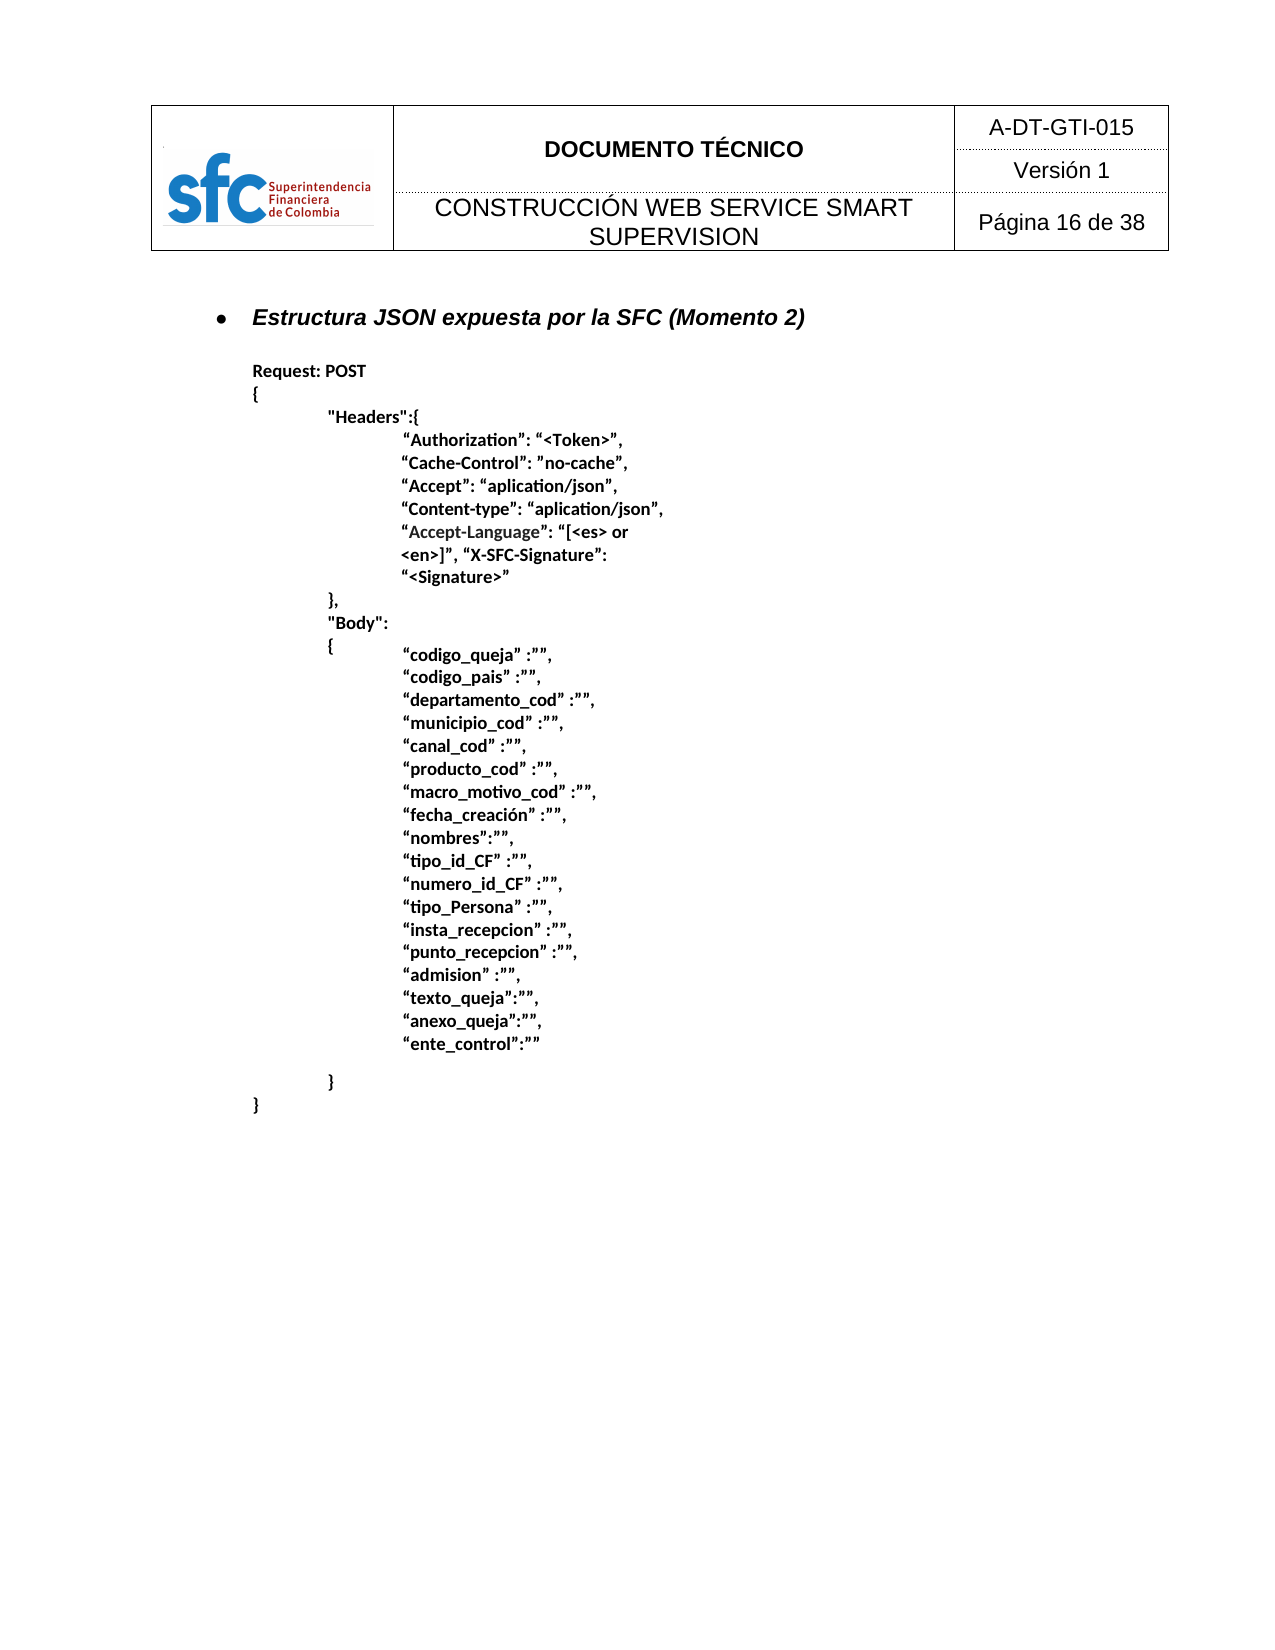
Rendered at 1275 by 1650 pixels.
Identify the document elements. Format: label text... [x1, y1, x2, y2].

text “codigo_queja” :””, [402, 643, 1200, 666]
text “codigo_pais” :””, “departamento_cod” :””, “municipio_cod” :””, [402, 666, 597, 734]
picture [162, 149, 374, 245]
text “tipo_id_CF” :””, [402, 849, 1200, 872]
text }, [327, 588, 395, 611]
text “texto_queja”:””, [402, 986, 1200, 1009]
text “Authorization”: “<Token>”, “Cache-Control”: ”no-cache”, “Accept”: “aplication/json”, “Content-type”: “aplication/json”, [401, 428, 665, 520]
text { [252, 382, 1200, 405]
text } [158, 1093, 353, 1116]
text “canal_cod” :””, [402, 734, 1200, 757]
text “producto_cod” :””, “macro_motivo_cod” :””, “fecha_creación” :””, “nombres”:””, [402, 757, 676, 849]
text “tipo_Persona” :””, “insta_recepcion” :””, “punto_recepcion” :””, “admision” :””, [402, 895, 579, 986]
text "Body":{ [327, 611, 395, 657]
subtitle Estructura JSON expuesta por la SFC (Momento 2) [215, 304, 1200, 331]
text "Headers":{ [327, 405, 1200, 428]
text } [327, 1070, 395, 1093]
text “Accept-Language”: “[<es> or <en>]”, “X-SFC-Signature”: “<Signature>” [401, 520, 689, 588]
text “numero_id_CF” :””, [402, 872, 1200, 895]
text Request: POST [252, 359, 1200, 382]
text “anexo_queja”:””, “ente_control”:”” [402, 1009, 544, 1055]
